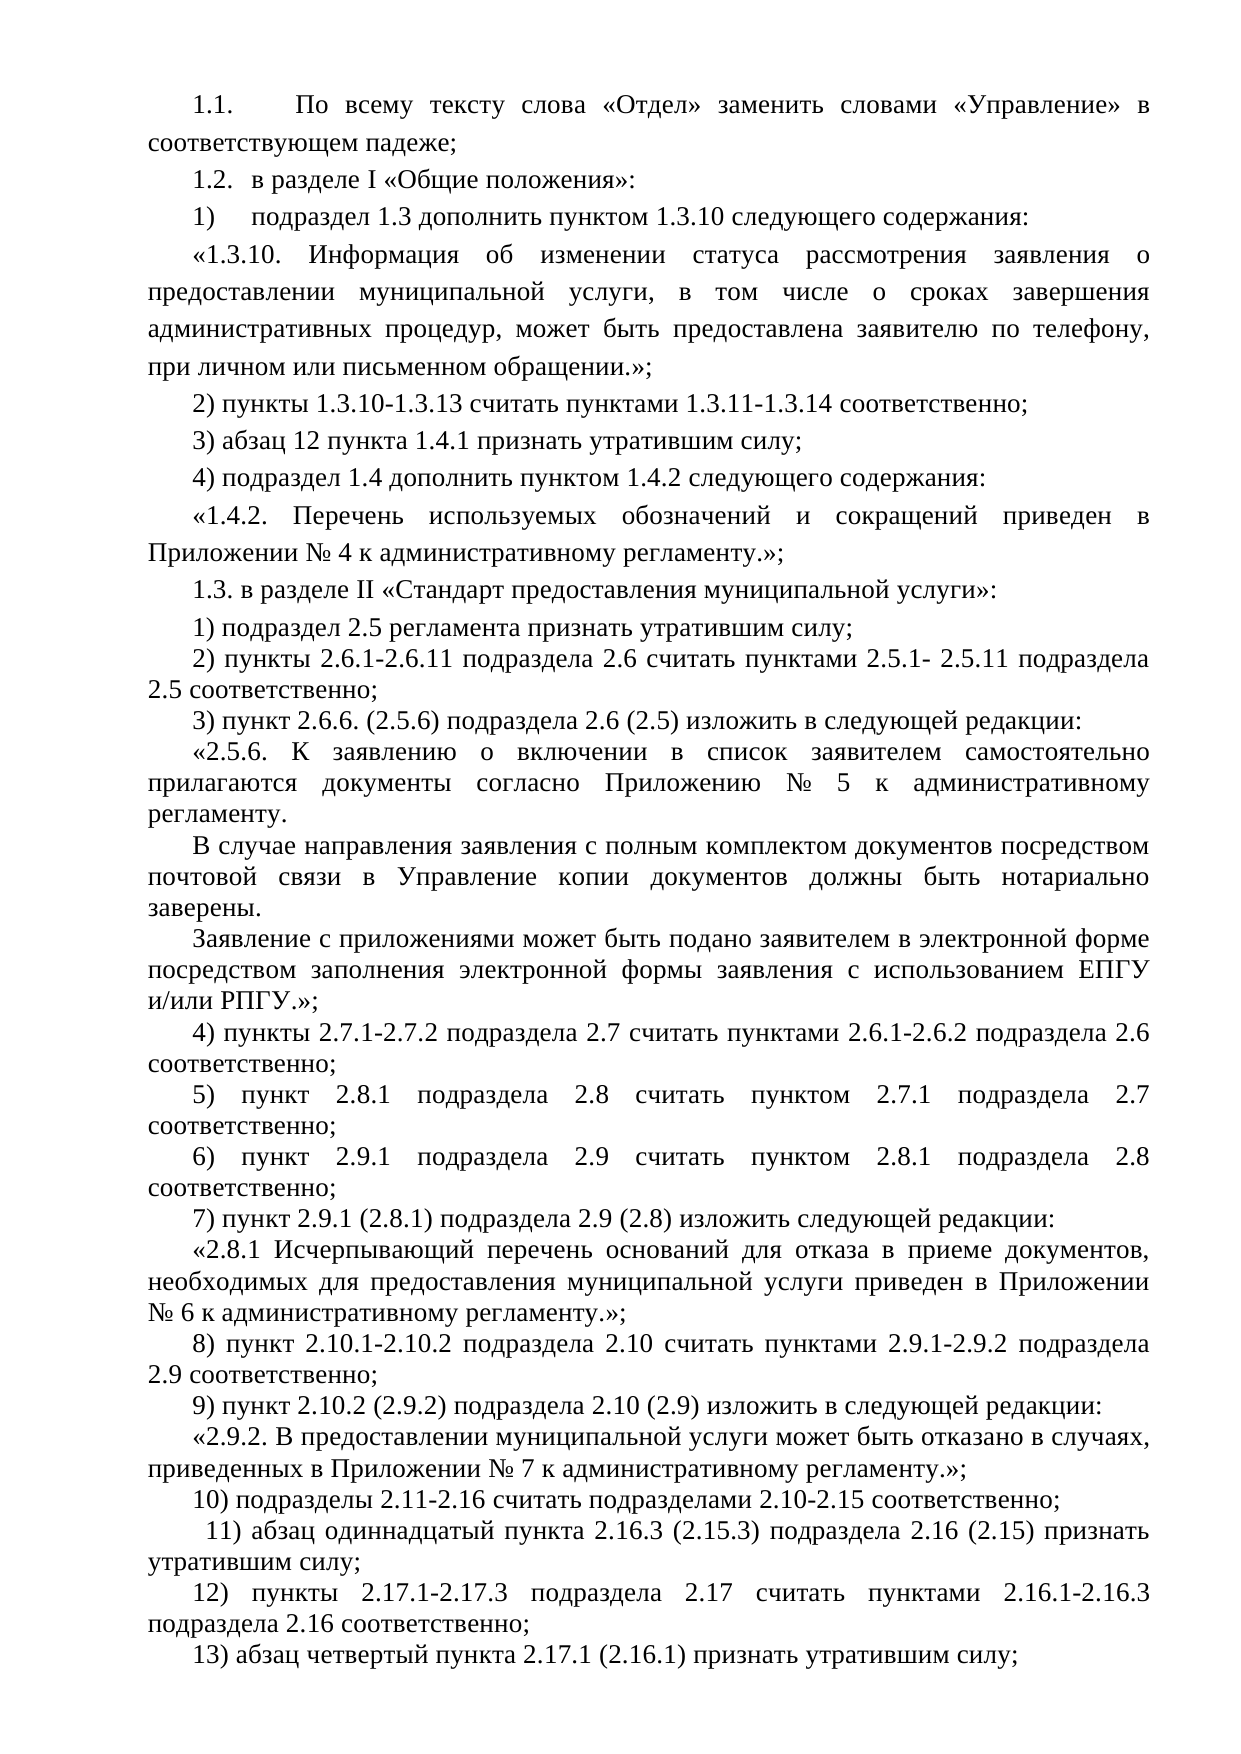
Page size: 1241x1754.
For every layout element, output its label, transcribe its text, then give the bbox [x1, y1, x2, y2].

list подраздел 1.3 дополнить пунктом 1.3.10 следующего содержания: [148, 201, 1152, 232]
text 7) пункт 2.9.1 (2.8.1) подраздела 2.9 (2.8) изложить следующей редакции: [148, 1202, 1152, 1234]
text 4) подраздел 1.4 дополнить пунктом 1.4.2 следующего содержания: [148, 462, 1152, 493]
list «1.3.10. Информация об изменении статуса рассмотрения заявления о предоставлении муниципальной услуги, в том числе о сроках завершения административных процедур, может быть предоставлена заявителю по телефону, при личном или письменном обращении.»; [148, 238, 1152, 381]
text «2.5.6. К заявлению о включении в список заявителем самостоятельно прилагаются документы согласно Приложению № 5 к административному регламенту. [148, 735, 1152, 829]
text 12) пункты 2.17.1-2.17.3 подраздела 2.17 считать пунктами 2.16.1-2.16.3 подраздела 2.16 соответственно; [148, 1576, 1152, 1638]
text 6) пункт 2.9.1 подраздела 2.9 считать пунктом 2.8.1 подраздела 2.8 соответственно; [148, 1140, 1152, 1202]
text 3) пункт 2.6.6. (2.5.6) подраздела 2.6 (2.5) изложить в следующей редакции: [148, 704, 1152, 735]
text «2.8.1 Исчерпывающий перечень оснований для отказа в приеме документов, необходимых для предоставления муниципальной услуги приведен в Приложении № 6 к административному регламенту.»; [148, 1234, 1152, 1327]
text 13) абзац четвертый пункта 2.17.1 (2.16.1) признать утратившим силу; [148, 1638, 1152, 1670]
text 2) пункты 2.6.1-2.6.11 подраздела 2.6 считать пунктами 2.5.1- 2.5.11 подраздела 2.5 соответственно; [148, 642, 1152, 704]
text В случае направления заявления с полным комплектом документов посредством почтовой связи в Управление копии документов должны быть нотариально заверены. [148, 829, 1152, 922]
list По всему тексту слова «Отдел» заменить словами «Управление» в соответствующем падеже; [148, 89, 1152, 157]
text «2.9.2. В предоставлении муниципальной услуги может быть отказано в случаях, приведенных в Приложении № 7 к административному регламенту.»; [148, 1421, 1152, 1483]
text 10) подразделы 2.11-2.16 считать подразделами 2.10-2.15 соответственно; [148, 1483, 1152, 1514]
list в разделе I «Общие положения»: [148, 163, 1152, 194]
text 8) пункт 2.10.1-2.10.2 подраздела 2.10 считать пунктами 2.9.1-2.9.2 подраздела 2.9 соответственно; [148, 1327, 1152, 1389]
text Заявление с приложениями может быть подано заявителем в электронной форме посредством заполнения электронной формы заявления с использованием ЕПГУ и/или РПГУ.»; [148, 922, 1152, 1016]
text 4) пункты 2.7.1-2.7.2 подраздела 2.7 считать пунктами 2.6.1-2.6.2 подраздела 2.6 соответственно; [148, 1016, 1152, 1078]
text 5) пункт 2.8.1 подраздела 2.8 считать пунктом 2.7.1 подраздела 2.7 соответственно; [148, 1078, 1152, 1140]
text 9) пункт 2.10.2 (2.9.2) подраздела 2.10 (2.9) изложить в следующей редакции: [148, 1389, 1152, 1421]
text 3) абзац 12 пункта 1.4.1 признать утратившим силу; [148, 424, 1152, 455]
text «1.4.2. Перечень используемых обозначений и сокращений приведен в Приложении № 4 к административному регламенту.»; [148, 499, 1152, 567]
text 1) подраздел 2.5 регламента признать утратившим силу; [148, 611, 1152, 642]
text 2) пункты 1.3.10-1.3.13 считать пунктами 1.3.11-1.3.14 соответственно; [148, 387, 1152, 418]
text 1.3. в разделе II «Стандарт предоставления муниципальной услуги»: [148, 573, 1152, 604]
text 11) абзац одиннадцатый пункта 2.16.3 (2.15.3) подраздела 2.16 (2.15) признать утратившим силу; [148, 1514, 1152, 1576]
